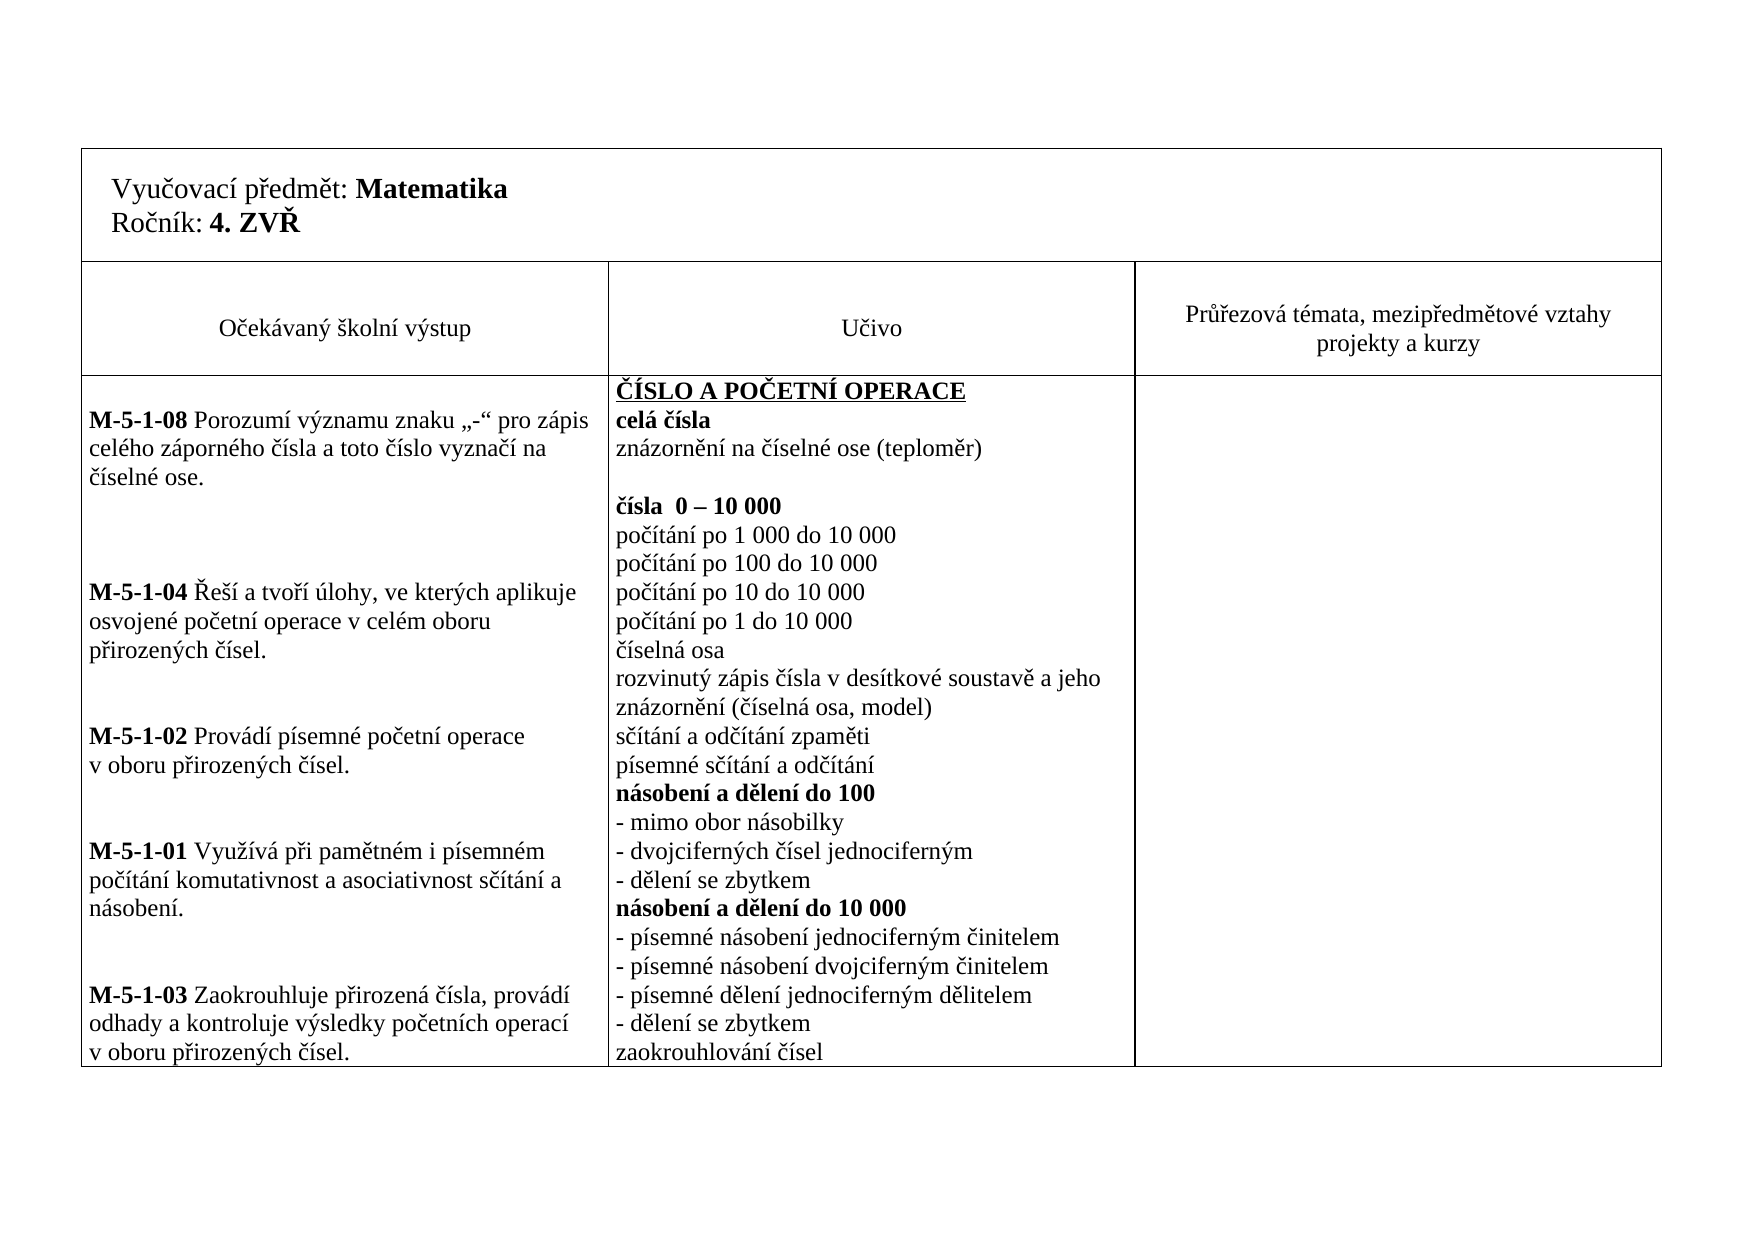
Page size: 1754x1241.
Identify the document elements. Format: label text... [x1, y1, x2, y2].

table_cell Průřezová témata, mezipředmětové vztahy projekty a kurzy [1136, 262, 1661, 375]
table_header Vyučovací předmět: Matematika Ročník: 4. ZVŘ [82, 149, 1661, 261]
table_cell Očekávaný školní výstup [82, 262, 608, 375]
table_cell M-5-1-08 Porozumí významu znaku „-“ pro zápis celého záporného čísla a toto číslo vyznačí na číselné ose. M-5-1-04 Řeší a tvoří úlohy, ve kterých aplikuje osvojené početní operace v celém oboru přirozených čísel. M-5-1-02 Provádí písemné početní operace v oboru přirozených čísel. M-5-1-01 Využívá při pamětném i písemném počítání komutativnost a asociativnost sčítání a násobení. M-5-1-03 Zaokrouhluje přirozená čísla, provádí odhady a kontroluje výsledky početních operací v oboru přirozených čísel. M-5-1-05 Modeluje a určí část celku, používá zápis ve formě zlomku. M-5-3-01 Narýsuje a znázorní základní rovinné útvary (čtverec, obdélník, trojúhelník a kružnici), užívá jednoduché konstrukce. M-5-3-04 Určí obsah obrazce pomocí čtvercové sítě a užívá základní jednotky obsahu. [82, 376, 608, 1066]
table_cell Učivo [609, 262, 1134, 375]
table_cell [1136, 376, 1661, 1066]
table_cell ČÍSLO A POČETNÍ OPERACE celá čísla znázornění na číselné ose (teploměr) čísla 0 – 10 000 počítání po 1 000 do 10 000 počítání po 100 do 10 000 počítání po 10 do 10 000 počítání po 1 do 10 000 číselná osa rozvinutý zápis čísla v desítkové soustavě a jeho znázornění (číselná osa, model) sčítání a odčítání zpaměti písemné sčítání a odčítání násobení a dělení do 100 - mimo obor násobilky - dvojciferných čísel jednociferným - dělení se zbytkem násobení a dělení do 10 000 - písemné násobení jednociferným činitelem - písemné násobení dvojciferným činitelem - písemné dělení jednociferným dělitelem - dělení se zbytkem zaokrouhlování čísel zlomek ZÁVISLOSTI, VZTAHY A PRÁ-CE S DATY posloupnost čísel do 10 000 porovnávání čísel GEOMETRIE V ROVINĚ A V PROSTORU úsečka čtverec, obdélník, trojúhelník, obvod, obsah rovinného obrazce jednotky délky: mm, cm, dm, km jednotky obsahu: cm2, m2, km2 NESTANDARDNÍ APLIKAČNÍ ÚLOHY A PROBLÉMY slovní úlohy užití zlomku v praxi v jednoduchých případech odhady, měření délek předmětů a vzdáleností [609, 376, 1134, 1066]
